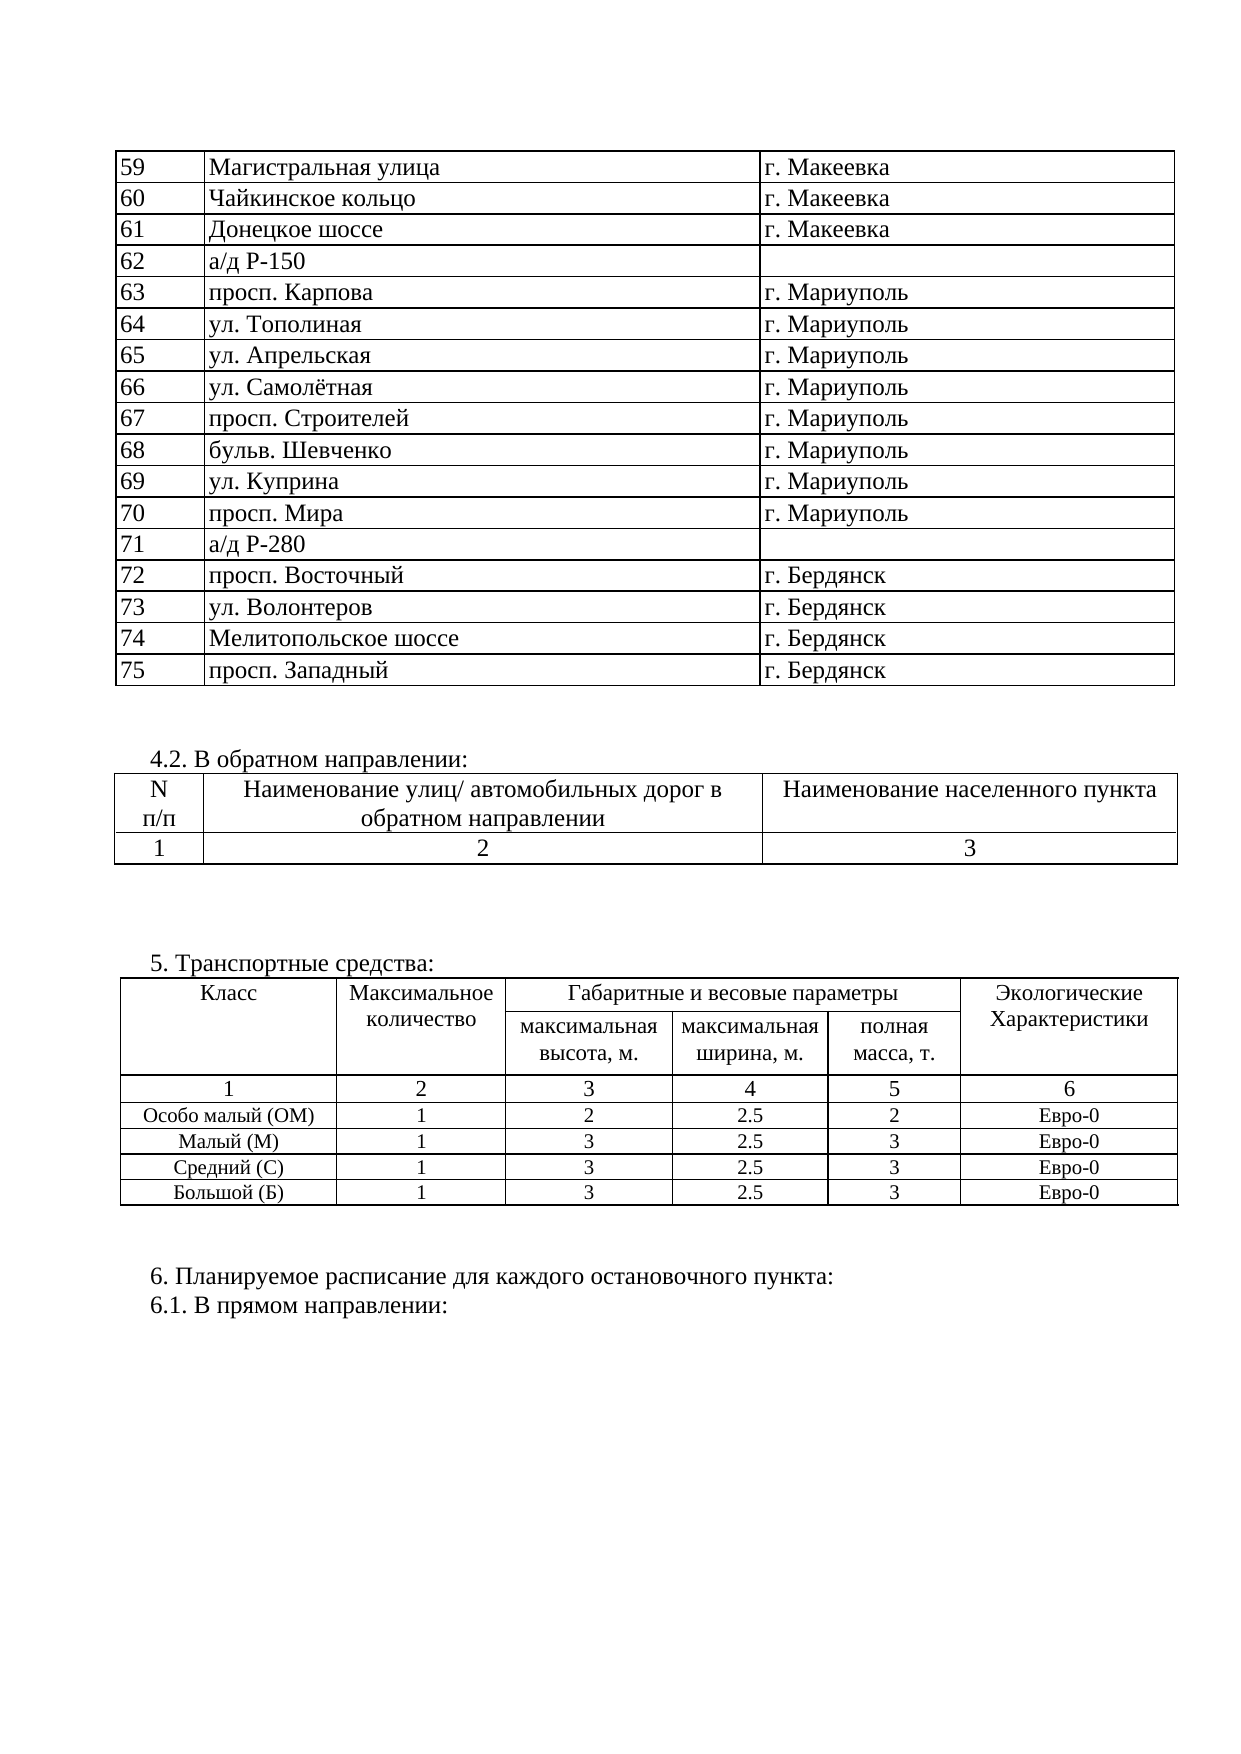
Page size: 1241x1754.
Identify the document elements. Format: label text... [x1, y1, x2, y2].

table_cell 2 [204, 833, 762, 863]
table_cell 1 [337, 1155, 505, 1179]
table_cell г. Мариуполь [761, 340, 1174, 370]
table_cell 61 [117, 215, 204, 244]
table_cell максимальная ширина, м. [673, 1012, 827, 1074]
table_cell 2 [337, 1076, 505, 1102]
table_cell 2.5 [673, 1180, 827, 1204]
table_cell 64 [117, 309, 204, 339]
table_cell 2 [506, 1103, 672, 1127]
table_cell ул. Волонтеров [205, 592, 759, 622]
table_cell 65 [117, 340, 204, 370]
table_cell Магистральная улица [205, 152, 759, 181]
table_cell Большой (Б) [121, 1180, 336, 1204]
table_cell Средний (С) [121, 1155, 336, 1179]
table_cell г. Мариуполь [761, 309, 1174, 339]
table_cell 3 [829, 1180, 960, 1204]
table_header Максимальное количество [337, 979, 505, 1074]
table_cell а/д Р-150 [205, 246, 759, 276]
table_cell г. Бердянск [761, 592, 1174, 622]
table_cell 68 [117, 435, 204, 464]
table_cell 63 [117, 277, 204, 307]
table_cell ул. Апрельская [205, 340, 759, 370]
table_cell 3 [829, 1155, 960, 1179]
table_cell 72 [117, 561, 204, 590]
table_cell 74 [117, 623, 204, 653]
table_cell г. Мариуполь [761, 435, 1174, 464]
table_cell 1 [121, 1076, 336, 1102]
table_cell г. Бердянск [761, 655, 1174, 685]
table_header N п/п [115, 774, 203, 832]
table_cell а/д Р-280 [205, 529, 759, 559]
table_header Класс [121, 979, 336, 1074]
table_cell [761, 529, 1174, 559]
table_cell 3 [506, 1180, 672, 1204]
table_cell г. Макеевка [761, 215, 1174, 244]
table_cell 66 [117, 372, 204, 402]
table_cell 2.5 [673, 1129, 827, 1153]
table_cell 3 [763, 832, 1177, 863]
table_cell 70 [117, 498, 204, 527]
table_cell г. Мариуполь [761, 498, 1174, 527]
table_cell Особо малый (ОМ) [121, 1103, 336, 1127]
table_cell [761, 246, 1174, 276]
table_cell 1 [337, 1180, 505, 1204]
table_cell ул. Тополиная [205, 309, 759, 339]
table_cell 1 [337, 1129, 505, 1153]
table_cell просп. Мира [205, 498, 759, 527]
table_cell ул. Куприна [205, 466, 759, 496]
table_cell 3 [506, 1155, 672, 1179]
table_cell ул. Самолётная [205, 372, 759, 402]
table_cell г. Макеевка [761, 152, 1174, 181]
table_cell 6 [961, 1076, 1177, 1102]
table_cell 69 [117, 466, 204, 496]
table_cell просп. Западный [205, 655, 759, 685]
table_cell 59 [117, 152, 204, 181]
table_header Экологические Характеристики [961, 979, 1177, 1074]
table_cell 67 [117, 403, 204, 433]
table_cell 3 [506, 1129, 672, 1153]
table_cell максимальная высота, м. [506, 1012, 672, 1074]
table_cell 1 [337, 1103, 505, 1127]
text 5. Транспортные средства: [150, 948, 1090, 977]
table_cell 2.5 [673, 1155, 827, 1179]
text 6. Планируемое расписание для каждого остановочного пункта: [150, 1261, 1090, 1290]
table_cell Евро-0 [961, 1180, 1177, 1204]
table_cell 3 [506, 1076, 672, 1102]
table_header Наименование населенного пункта [763, 774, 1177, 832]
table_header Наименование улиц/ автомобильных дорог в обратном направлении [204, 774, 762, 832]
table_cell просп. Восточный [205, 561, 759, 590]
table_cell просп. Карпова [205, 277, 759, 307]
table_cell 62 [117, 246, 204, 276]
table_cell г. Мариуполь [761, 372, 1174, 402]
table_cell Донецкое шоссе [205, 215, 759, 244]
table_cell 2.5 [673, 1103, 827, 1127]
table_cell 71 [117, 529, 204, 559]
table_cell 3 [829, 1129, 960, 1153]
text 6.1. В прямом направлении: [150, 1290, 1090, 1318]
table_cell г. Мариуполь [761, 277, 1174, 307]
table_cell г. Бердянск [761, 561, 1174, 590]
table_cell 2 [829, 1103, 960, 1127]
table_cell 1 [115, 833, 203, 863]
table_cell г. Мариуполь [761, 466, 1174, 496]
table_cell г. Мариуполь [761, 403, 1174, 433]
table_cell 73 [117, 592, 204, 622]
table_cell 75 [117, 655, 204, 685]
table_cell г. Макеевка [761, 183, 1174, 213]
table_cell 4 [673, 1076, 827, 1102]
table_cell Мелитопольское шоссе [205, 623, 759, 653]
table_cell Евро-0 [961, 1129, 1177, 1153]
table_cell полная масса, т. [829, 1012, 960, 1074]
table_cell просп. Строителей [205, 403, 759, 433]
table_cell 60 [117, 183, 204, 213]
table_cell г. Бердянск [761, 623, 1174, 653]
table_cell Малый (М) [121, 1129, 336, 1153]
text 4.2. В обратном направлении: [150, 744, 1090, 773]
table_cell бульв. Шевченко [205, 435, 759, 464]
table_cell Евро-0 [961, 1103, 1177, 1127]
table_cell Чайкинское кольцо [205, 183, 759, 213]
table_header Габаритные и весовые параметры [506, 979, 960, 1011]
table_cell Евро-0 [961, 1155, 1177, 1179]
table_cell 5 [829, 1076, 960, 1102]
